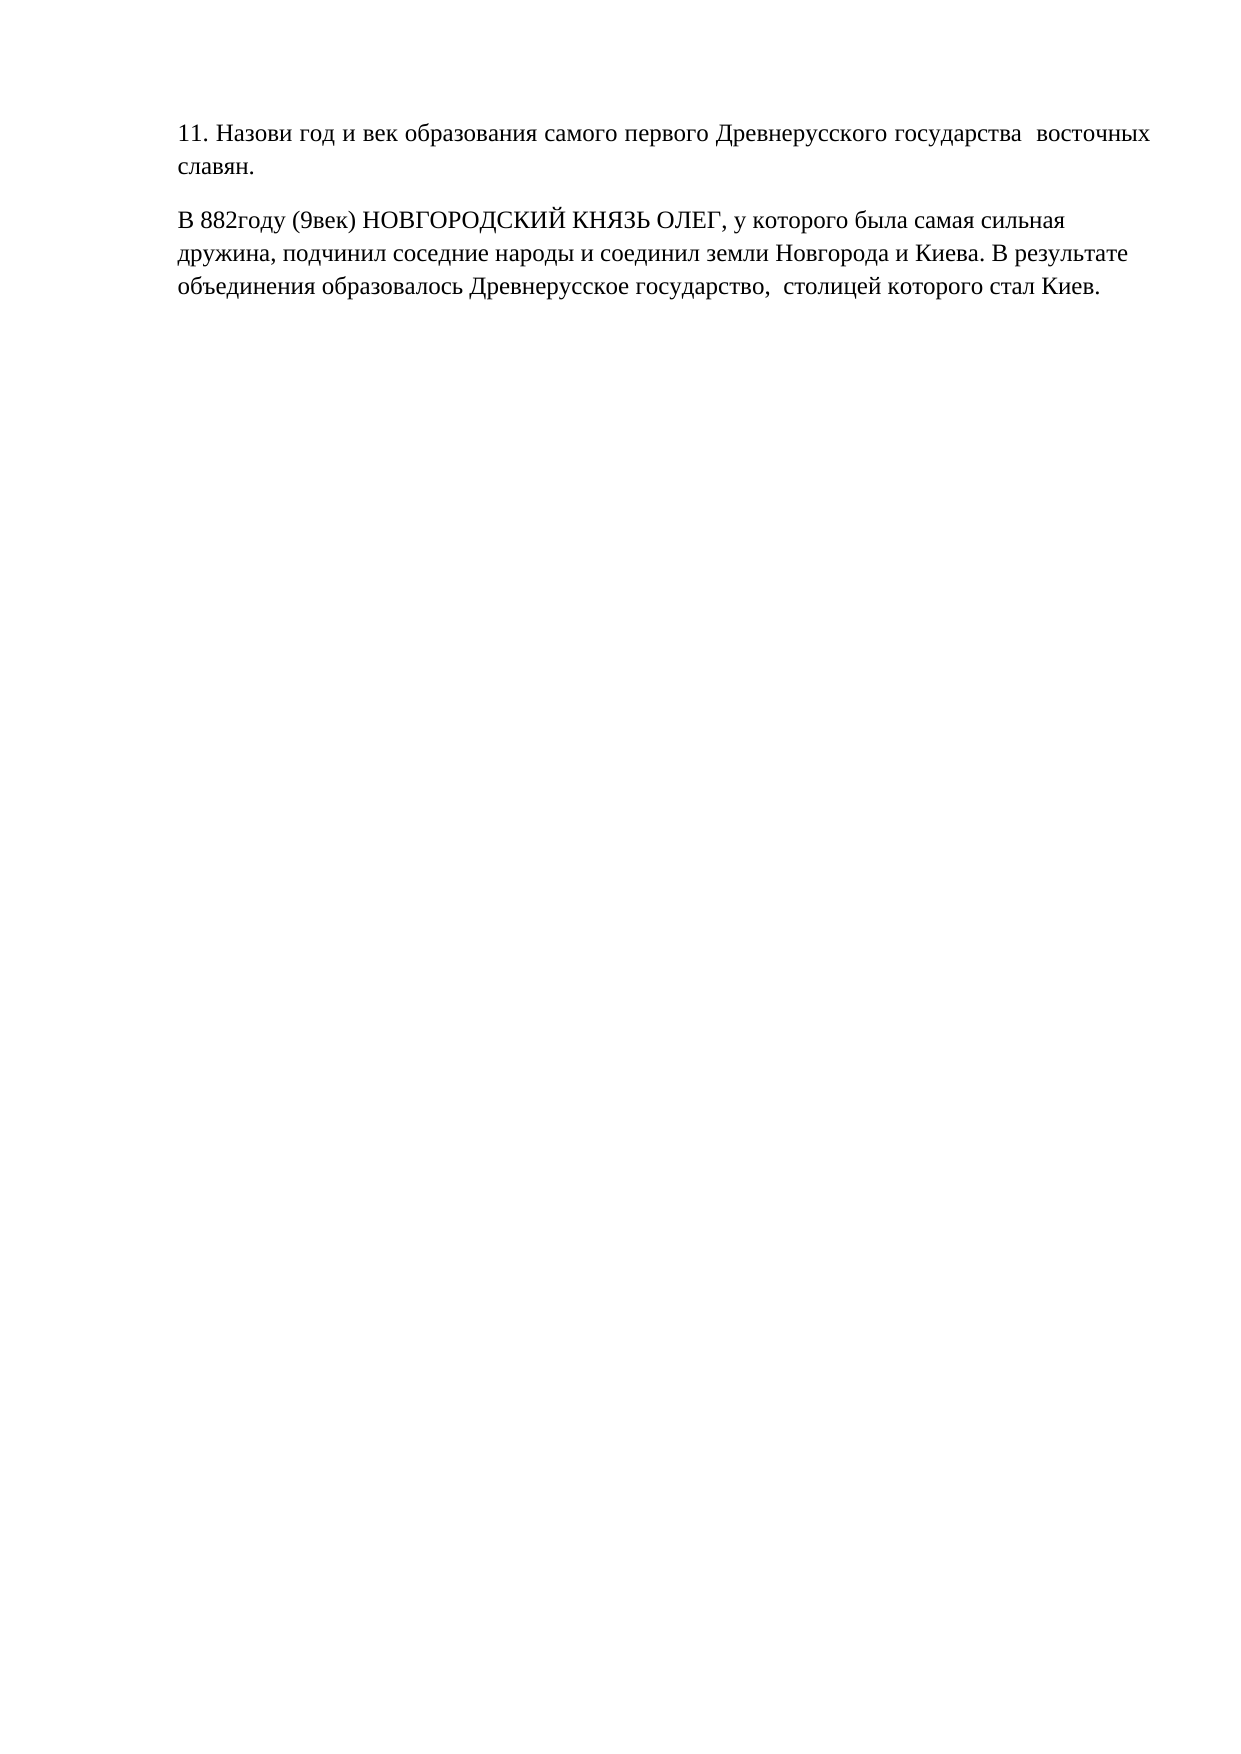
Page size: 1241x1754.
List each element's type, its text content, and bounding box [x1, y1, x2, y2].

text 11. Назови год и век образования самого первого Древнерусского государства восточных славян. [177, 118, 1152, 180]
text В 882году (9век) НОВГОРОДСКИЙ КНЯЗЬ ОЛЕГ, у которого была самая сильная дружина, подчинил соседние народы и соединил земли Новгорода и Киева. В результате объединения образовалось Древнерусское государство, столицей которого стал Киев. [177, 205, 1152, 300]
